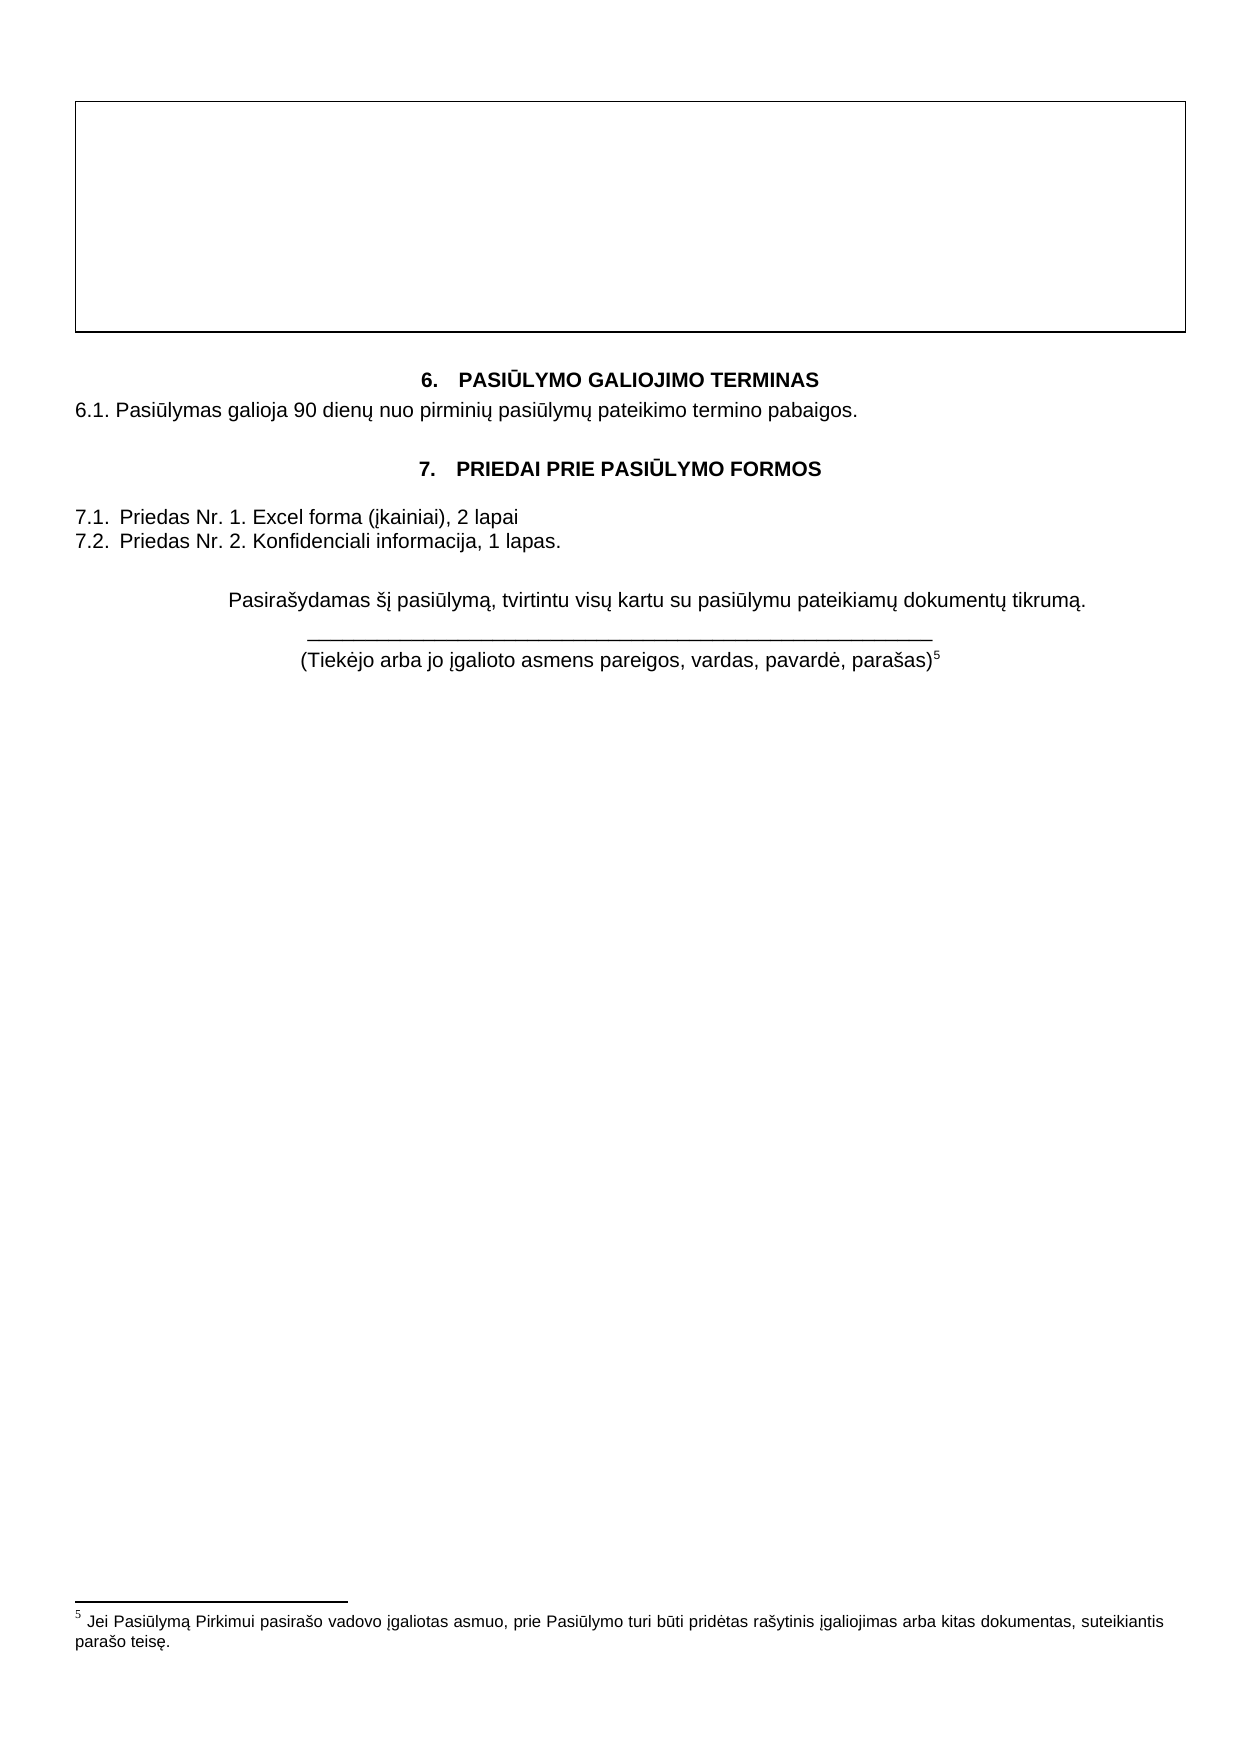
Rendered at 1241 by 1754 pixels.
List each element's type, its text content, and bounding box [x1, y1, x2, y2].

list Priedas Nr. 2. Konfidenciali informacija, 1 lapas. [75, 529, 1165, 553]
list PRIEDAI PRIE PASIŪLYMO FORMOS [75, 457, 1165, 481]
table_header [76, 102, 1185, 331]
subtitle PASIŪLYMO GALIOJIMO TERMINAS [75, 367, 1165, 391]
list Priedas Nr. 1. Excel forma (įkainiai), 2 lapai [75, 505, 1165, 529]
text (Tiekėjo arba jo įgalioto asmens pareigos, vardas, pavardė, parašas) [75, 648, 1165, 672]
text Pasirašydamas šį pasiūlymą, tvirtintu visų kartu su pasiūlymu pateikiamų dokumentų tikrumą. [75, 588, 1165, 612]
text ______________________________________________________ [75, 618, 1165, 642]
list 6.1. Pasiūlymas galioja 90 dienų nuo pirminių pasiūlymų pateikimo termino pabaigos. [75, 398, 1165, 422]
